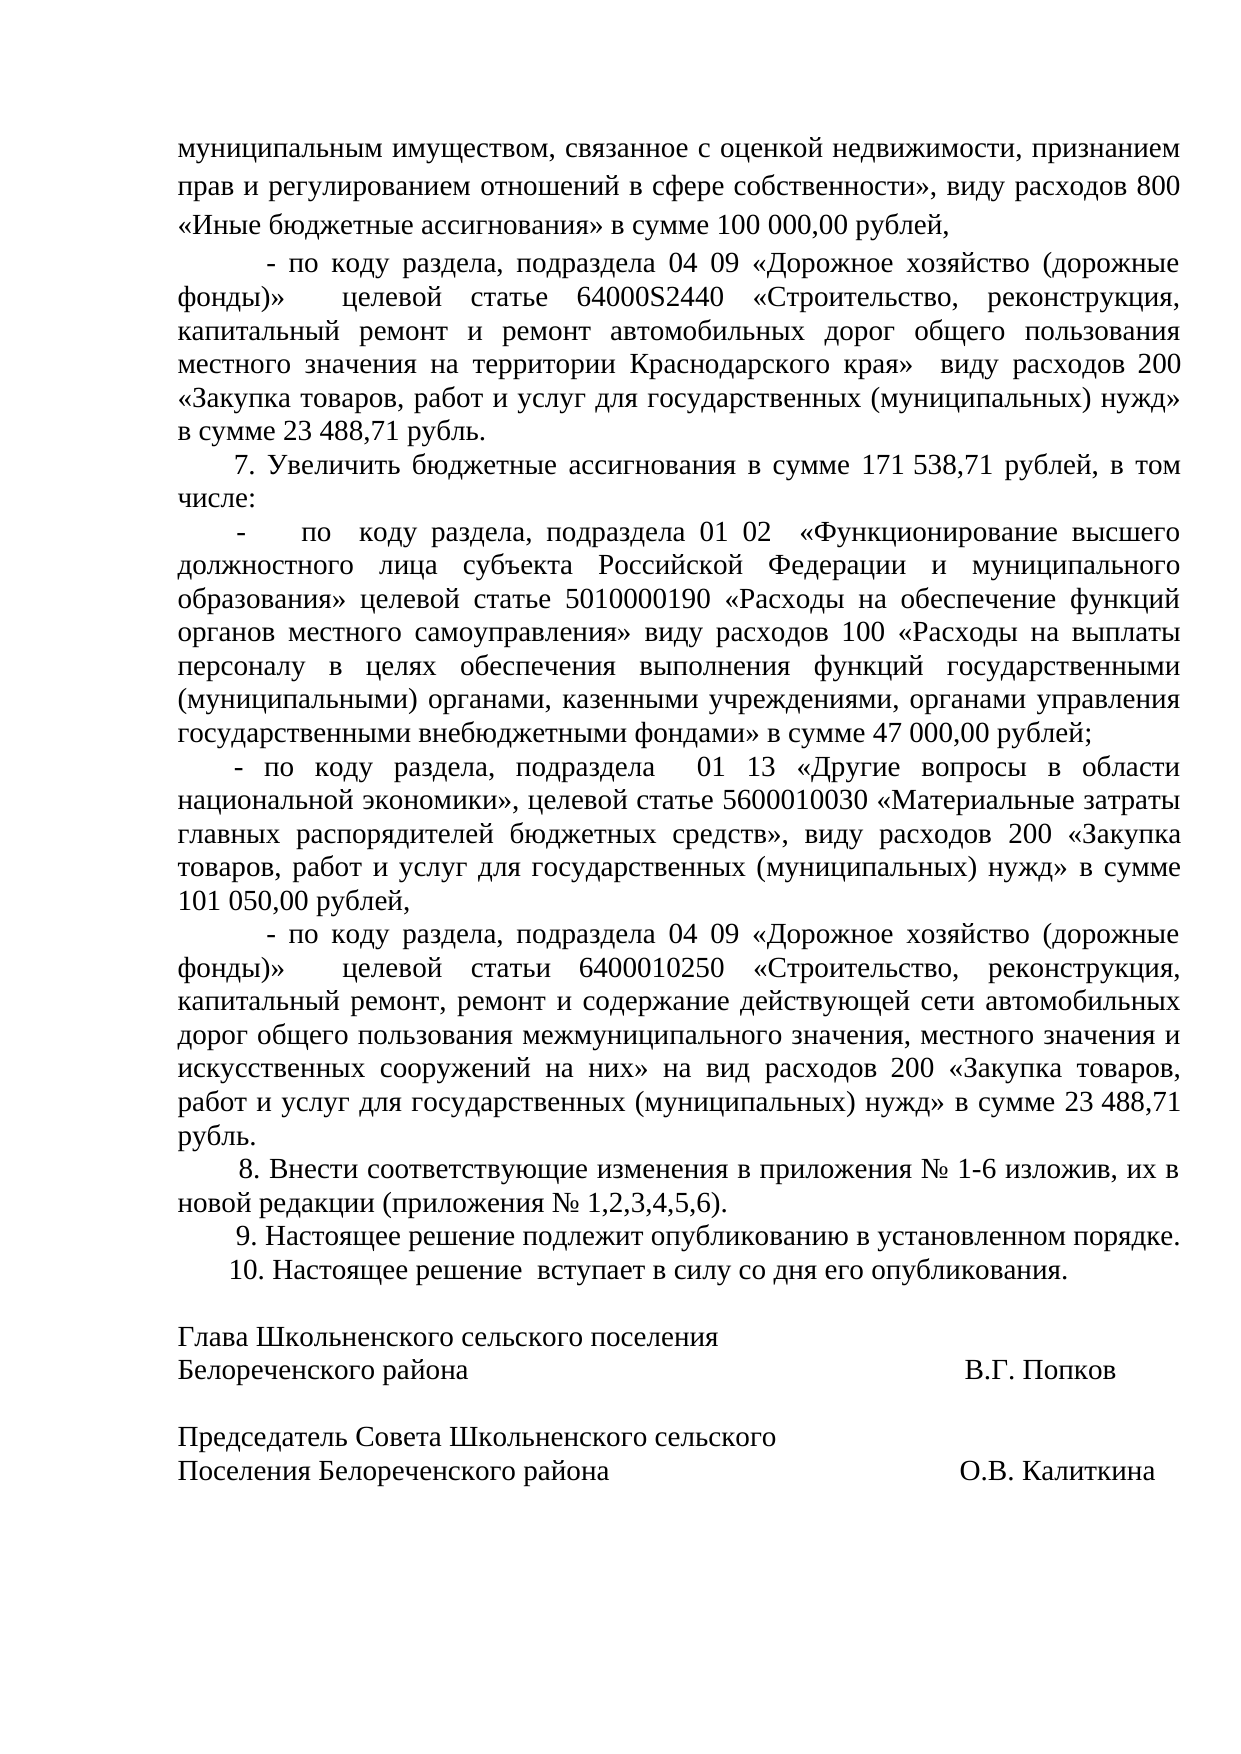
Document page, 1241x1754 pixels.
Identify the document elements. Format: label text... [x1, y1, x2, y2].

text - по коду раздела, подраздела 01 02 «Функционирование высшего должностного лица субъекта Российской Федерации и муниципального образования» целевой статье 5010000190 «Расходы на обеспечение функций органов местного самоуправления» виду расходов 100 «Расходы на выплаты персоналу в целях обеспечения выполнения функций государственными (муниципальными) органами, казенными учреждениями, органами управления государственными внебюджетными фондами» в сумме 47 000,00 рублей; [177, 514, 1181, 749]
text Поселения Белореченского района О.В. Калиткина [177, 1453, 1181, 1487]
text - по коду раздела, подраздела 04 09 «Дорожное хозяйство (дорожные фонды)» целевой статье 64000S2440 «Строительство, реконструкция, капитальный ремонт и ремонт автомобильных дорог общего пользования местного значения на территории Краснодарского края» виду расходов 200 «Закупка товаров, работ и услуг для государственных (муниципальных) нужд» в сумме 23 488,71 рубль. [177, 246, 1181, 447]
text 10. Настоящее решение вступает в силу со дня его опубликования. [177, 1252, 1181, 1285]
text 8. Внести соответствующие изменения в приложения № 1-6 изложив, их в новой редакции (приложения № 1,2,3,4,5,6). [177, 1151, 1181, 1218]
text 7. Увеличить бюджетные ассигнования в сумме 171 538,71 рублей, в том числе: [177, 447, 1181, 514]
text Председатель Совета Школьненского сельского [177, 1419, 1181, 1453]
text - по коду раздела, подраздела 04 09 «Дорожное хозяйство (дорожные фонды)» целевой статьи 6400010250 «Строительство, реконструкция, капитальный ремонт, ремонт и содержание действующей сети автомобильных дорог общего пользования межмуниципального значения, местного значения и искусственных сооружений на них» на вид расходов 200 «Закупка товаров, работ и услуг для государственных (муниципальных) нужд» в сумме 23 488,71 рубль. [177, 916, 1181, 1151]
text 9. Настоящее решение подлежит опубликованию в установленном порядке. [177, 1218, 1181, 1252]
text Глава Школьненского сельского поселения [177, 1319, 1181, 1352]
text Белореченского района В.Г. Попков [177, 1352, 1181, 1386]
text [177, 130, 1181, 241]
text - по коду раздела, подраздела 01 13 «Другие вопросы в области национальной экономики», целевой статье 5600010030 «Материальные затраты главных распорядителей бюджетных средств», виду расходов 200 «Закупка товаров, работ и услуг для государственных (муниципальных) нужд» в сумме 101 050,00 рублей, [177, 749, 1181, 916]
